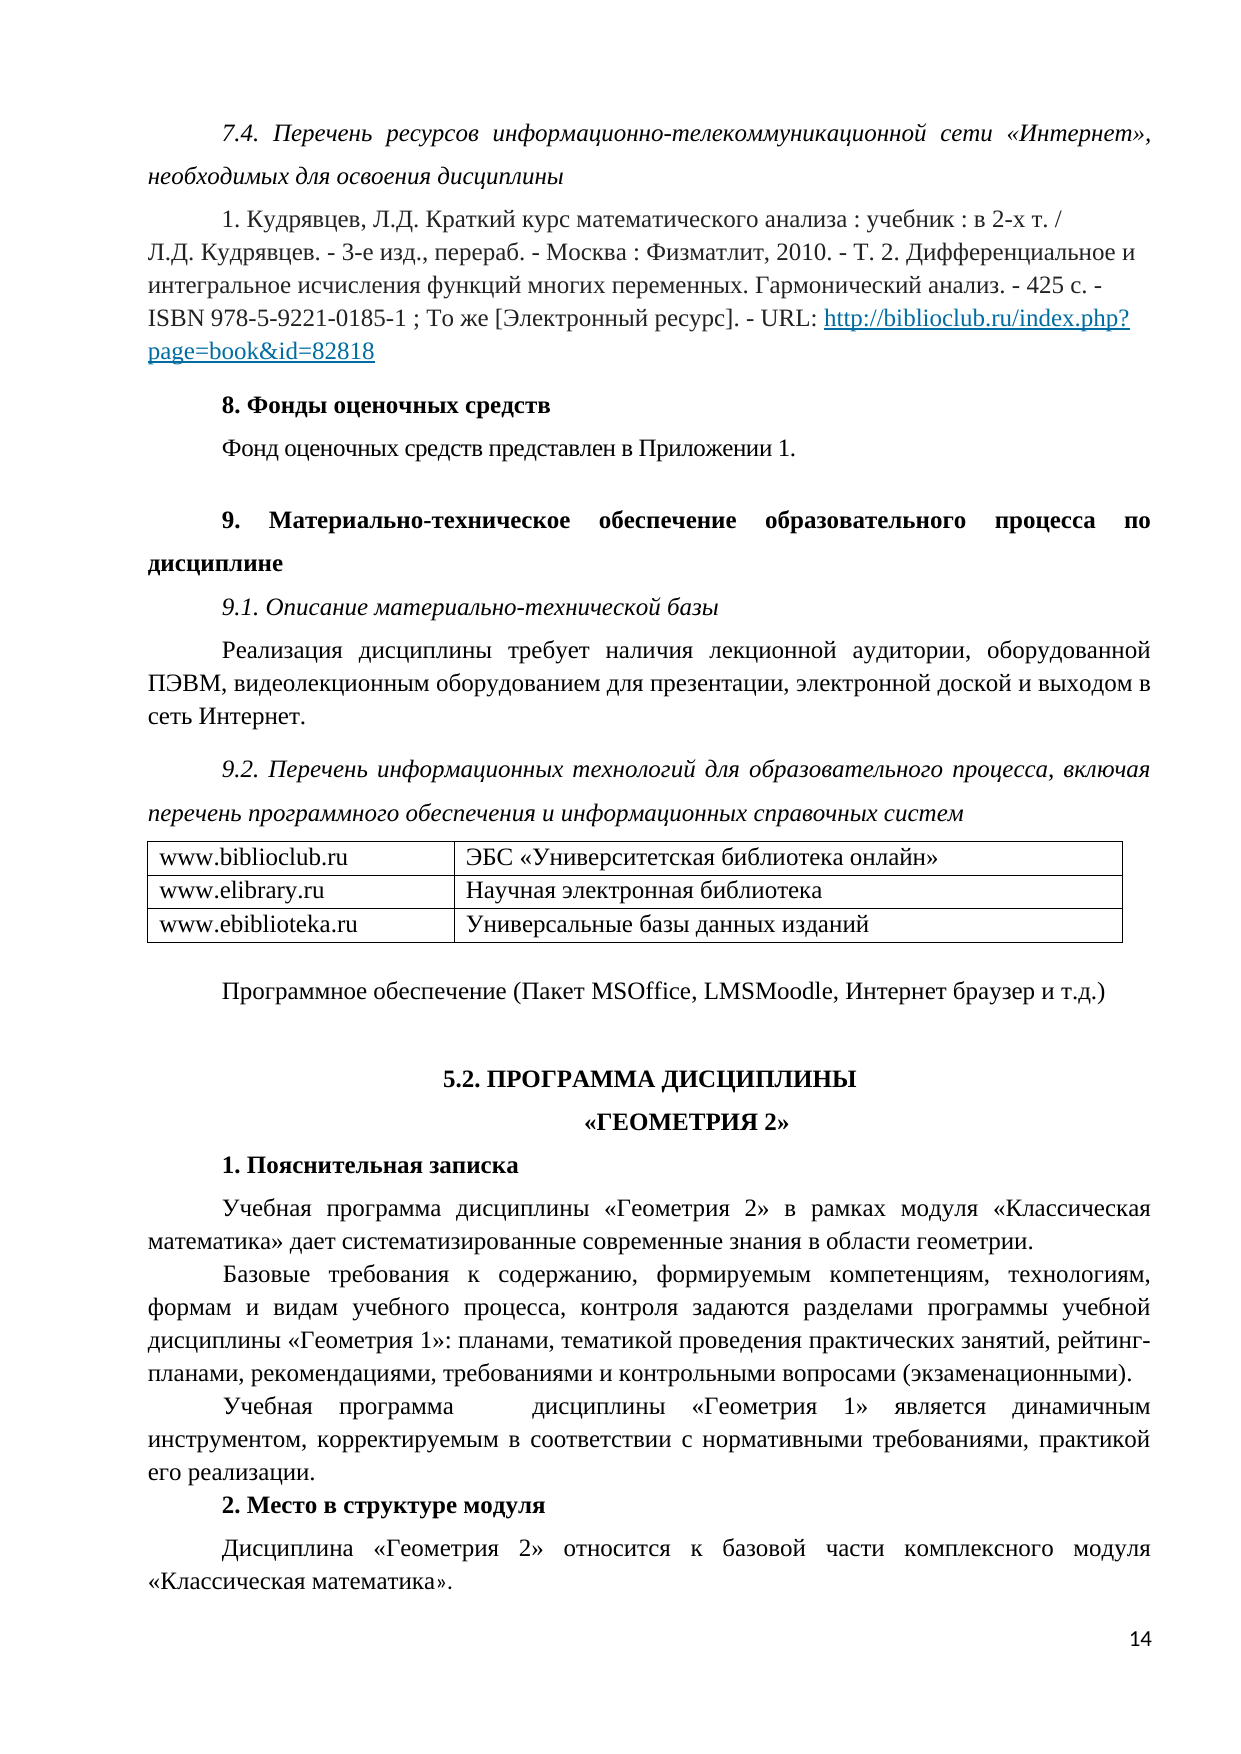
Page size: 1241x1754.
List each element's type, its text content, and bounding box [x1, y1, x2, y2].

text Учебная программа дисциплины «Геометрия 1» является динамичным инструментом, корректируемым в соответствии с нормативными требованиями, практикой его реализации. [148, 1391, 1152, 1486]
text 1. Пояснительная записка [148, 1150, 1152, 1179]
text Базовые требования к содержанию, формируемым компетенциям, технологиям, формам и видам учебного процесса, контроля задаются разделами программы учебной дисциплины «Геометрия 1»: планами, тематикой проведения практических занятий, рейтинг-планами, рекомендациями, требованиями и контрольными вопросами (экзаменационными). [148, 1259, 1152, 1387]
table_header ЭБС «Университетская библиотека онлайн» [455, 842, 1122, 874]
text 9.1. Описание материально-технической базы [148, 592, 1152, 620]
text 9. Материально-техническое обеспечение образовательного процесса по дисциплине [148, 505, 1152, 577]
text 8. Фонды оценочных средств [148, 390, 1152, 419]
text Фонд оценочных средств представлен в Приложении 1. [148, 433, 1152, 462]
text 2. Место в структуре модуля [148, 1490, 1152, 1519]
text Программное обеспечение (Пакет MSOffice, LMSMoodle, Интернет браузер и т.д.) [148, 976, 1152, 1005]
text Дисциплина «Геометрия 2» относится к базовой части комплексного модуля «Классическая математика». [148, 1533, 1152, 1596]
text Реализация дисциплины требует наличия лекционной аудитории, оборудованной ПЭВМ, видеолекционным оборудованием для презентации, электронной доской и выходом в сеть Интернет. [148, 635, 1152, 729]
text 5.2. ПРОГРАММА ДИСЦИПЛИНЫ [148, 1064, 1152, 1092]
text Учебная программа дисциплины «Геометрия 2» в рамках модуля «Классическая математика» дает систематизированные современные знания в области геометрии. [148, 1193, 1152, 1255]
text 7.4. Перечень ресурсов информационно-телекоммуникационной сети «Интернет», необходимых для освоения дисциплины [148, 118, 1152, 190]
table_cell Универсальные базы данных изданий [455, 909, 1122, 942]
table_cell Научная электронная библиотека [455, 876, 1122, 908]
text 9.2. Перечень информационных технологий для образовательного процесса, включая перечень программного обеспечения и информационных справочных систем [148, 754, 1152, 826]
table_cell www.elibrary.ru [148, 876, 454, 908]
text 1. Кудрявцев, Л.Д. Краткий курс математического анализа : учебник : в 2-х т. / Л.Д. Кудрявцев. - 3-е изд., перераб. - Москва : Физматлит, 2010. - Т. 2. Дифференциальное и интегральное исчисления функций многих переменных. Гармонический анализ. - 425 с. - ISBN 978-5-9221-0185-1 ; То же [Электронный ресурс]. - URL: http://biblioclub.ru/index.php?page=book&id=82818 [148, 204, 1152, 365]
text «ГЕОМЕТРИЯ 2» [148, 1107, 1152, 1136]
table_header www.biblioclub.ru [148, 842, 454, 874]
table_cell www.ebiblioteka.ru [148, 909, 454, 942]
